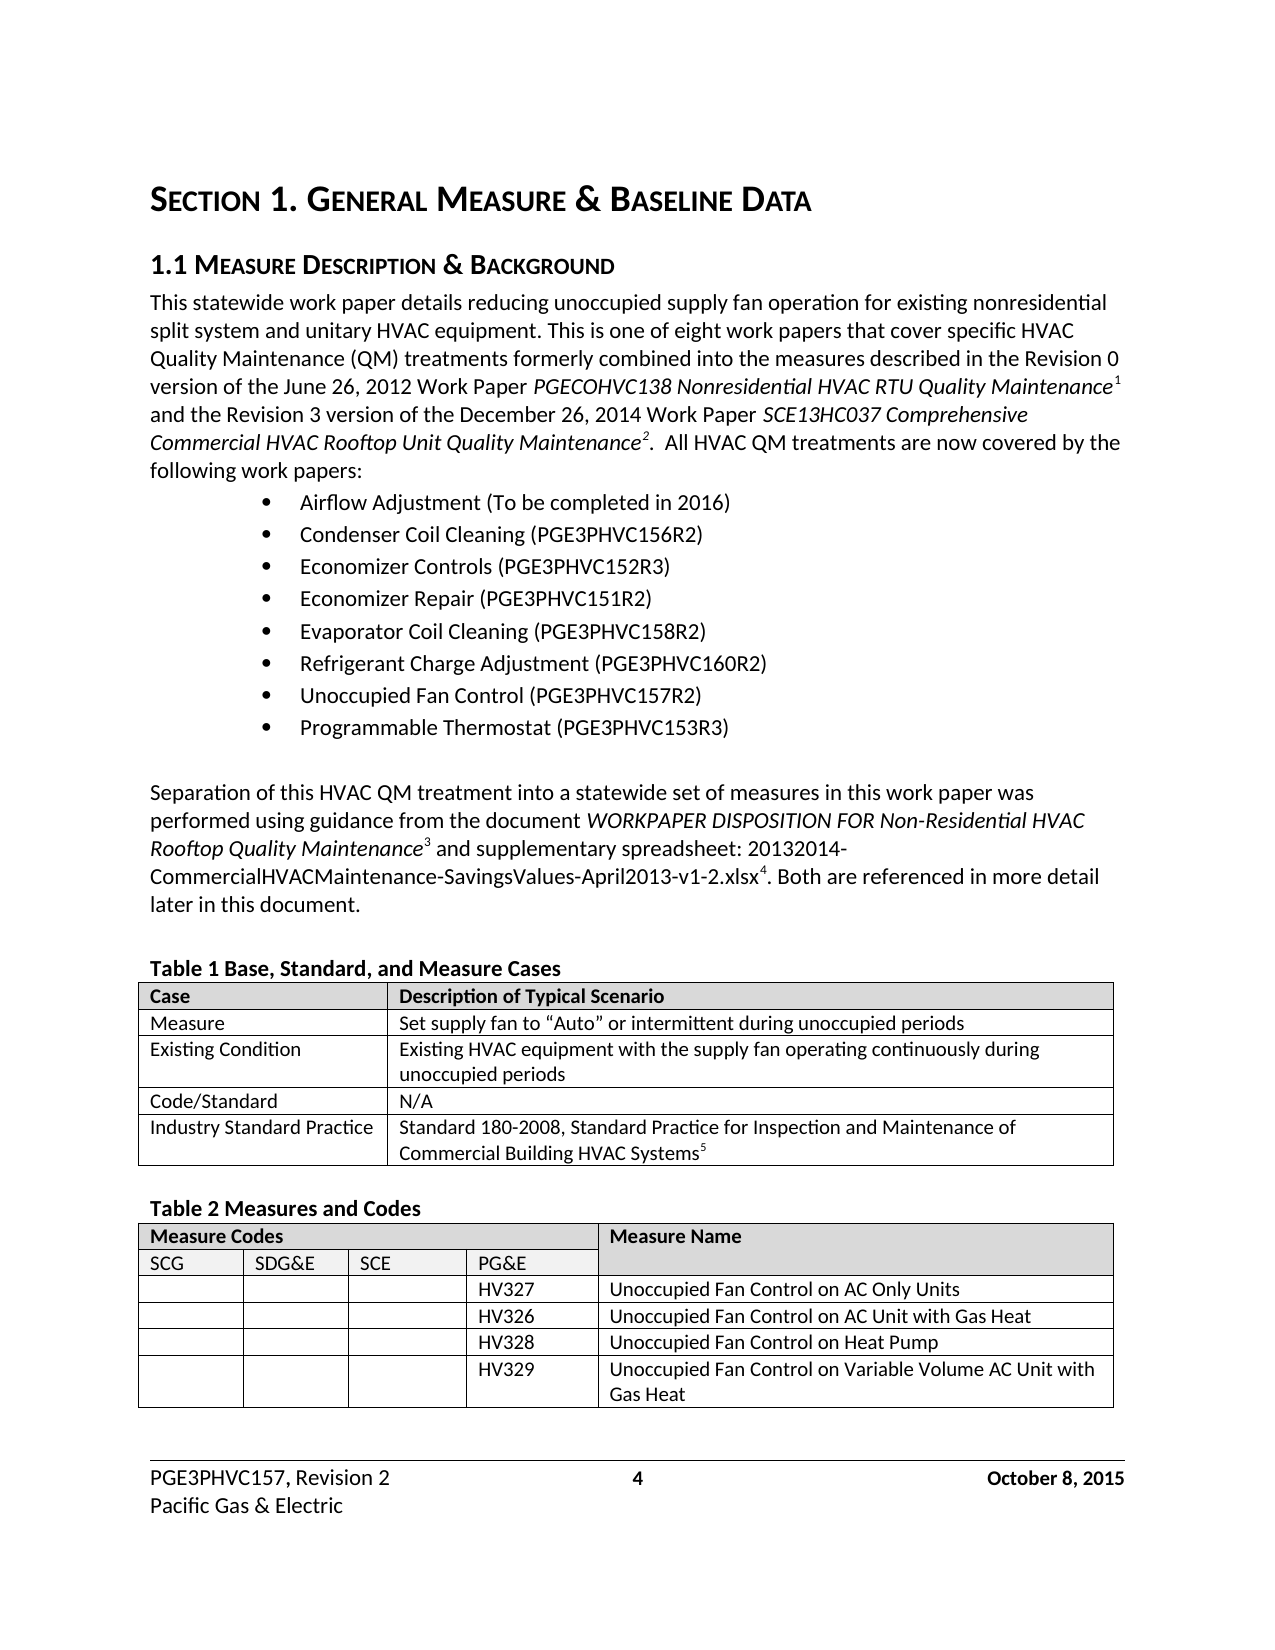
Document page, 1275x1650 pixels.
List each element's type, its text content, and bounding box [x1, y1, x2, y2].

table_cell Unoccupied Fan Control on Variable Volume AC Unit with Gas Heat [599, 1356, 1113, 1407]
list Economizer Repair (PGE3PHVC151R2) [262, 584, 1125, 613]
table_cell [139, 1356, 243, 1407]
table_cell [139, 1276, 243, 1302]
text This statewide work paper details reducing unoccupied supply fan operation for existing nonresidential split system and unitary HVAC equipment. This is one of eight work papers that cover specific HVAC Quality Maintenance (QM) treatments formerly combined into the measures described in the Revision 0 version of the June 26, 2012 Work Paper PGECOHVC138 Nonresidential HVAC RTU Quality Maintenance and the Revision 3 version of the December 26, 2014 Work Paper SCE13HC037 Comprehensive Commercial HVAC Rooftop Unit Quality Maintenance. All HVAC QM treatments are now covered by the following work papers: [150, 288, 1125, 484]
list Condenser Coil Cleaning (PGE3PHVC156R2) [262, 520, 1125, 548]
table_cell [244, 1356, 348, 1407]
table_cell [244, 1329, 348, 1355]
table_cell [349, 1303, 466, 1328]
table_cell Industry Standard Practice [139, 1115, 387, 1165]
text Table 2 Measures and Codes [150, 1194, 1125, 1222]
text Table 1 Base, Standard, and Measure Cases [150, 954, 1125, 982]
table_cell HV328 [467, 1329, 598, 1355]
table_cell [349, 1329, 466, 1355]
list Economizer Controls (PGE3PHVC152R3) [262, 552, 1125, 580]
table_cell HV329 [467, 1356, 598, 1407]
table_cell SCE [349, 1250, 466, 1275]
table_header Case [139, 983, 387, 1009]
table_cell SCG [139, 1250, 243, 1275]
table_cell [349, 1356, 466, 1407]
list Refrigerant Charge Adjustment (PGE3PHVC160R2) [262, 649, 1125, 677]
table_cell Existing HVAC equipment with the supply fan operating continuously during unoccupied periods [388, 1036, 1113, 1087]
table_cell [349, 1276, 466, 1302]
table_cell [244, 1303, 348, 1328]
subtitle 1.1 Measure Description & Background [150, 246, 1125, 281]
table_header Measure Name [599, 1224, 1113, 1275]
table_cell Unoccupied Fan Control on AC Only Units [599, 1276, 1113, 1302]
table_cell [139, 1329, 243, 1355]
table_cell Set supply fan to “Auto” or intermittent during unoccupied periods [388, 1010, 1113, 1035]
table_cell HV326 [467, 1303, 598, 1328]
table_cell Unoccupied Fan Control on AC Unit with Gas Heat [599, 1303, 1113, 1328]
subtitle Section 1. General Measure & Baseline Data [150, 175, 1125, 221]
table_cell Standard 180-2008, Standard Practice for Inspection and Maintenance of Commercial Building HVAC Systems [388, 1115, 1113, 1165]
list Programmable Thermostat (PGE3PHVC153R3) [262, 713, 1125, 741]
table_cell Code/Standard [139, 1088, 387, 1113]
table_cell N/A [388, 1088, 1113, 1113]
table_cell Existing Condition [139, 1036, 387, 1087]
list Airflow Adjustment (To be completed in 2016) [262, 488, 1125, 516]
table_cell [244, 1276, 348, 1302]
list Unoccupied Fan Control (PGE3PHVC157R2) [262, 681, 1125, 709]
text Separation of this HVAC QM treatment into a statewide set of measures in this work paper was performed using guidance from the document WORKPAPER DISPOSITION FOR Non-Residential HVAC Rooftop Quality Maintenance and supplementary spreadsheet: 20132014-CommercialHVACMaintenance-SavingsValues-April2013-v1-2.xlsx. Both are referenced in more detail later in this document. [150, 778, 1125, 918]
table_cell Measure [139, 1010, 387, 1035]
table_cell Unoccupied Fan Control on Heat Pump [599, 1329, 1113, 1355]
table_cell [139, 1303, 243, 1328]
table_cell HV327 [467, 1276, 598, 1302]
table_cell PG&E [467, 1250, 598, 1275]
table_header Description of Typical Scenario [388, 983, 1113, 1009]
table_cell SDG&E [244, 1250, 348, 1275]
table_header Measure Codes [139, 1224, 598, 1249]
list Evaporator Coil Cleaning (PGE3PHVC158R2) [262, 617, 1125, 645]
